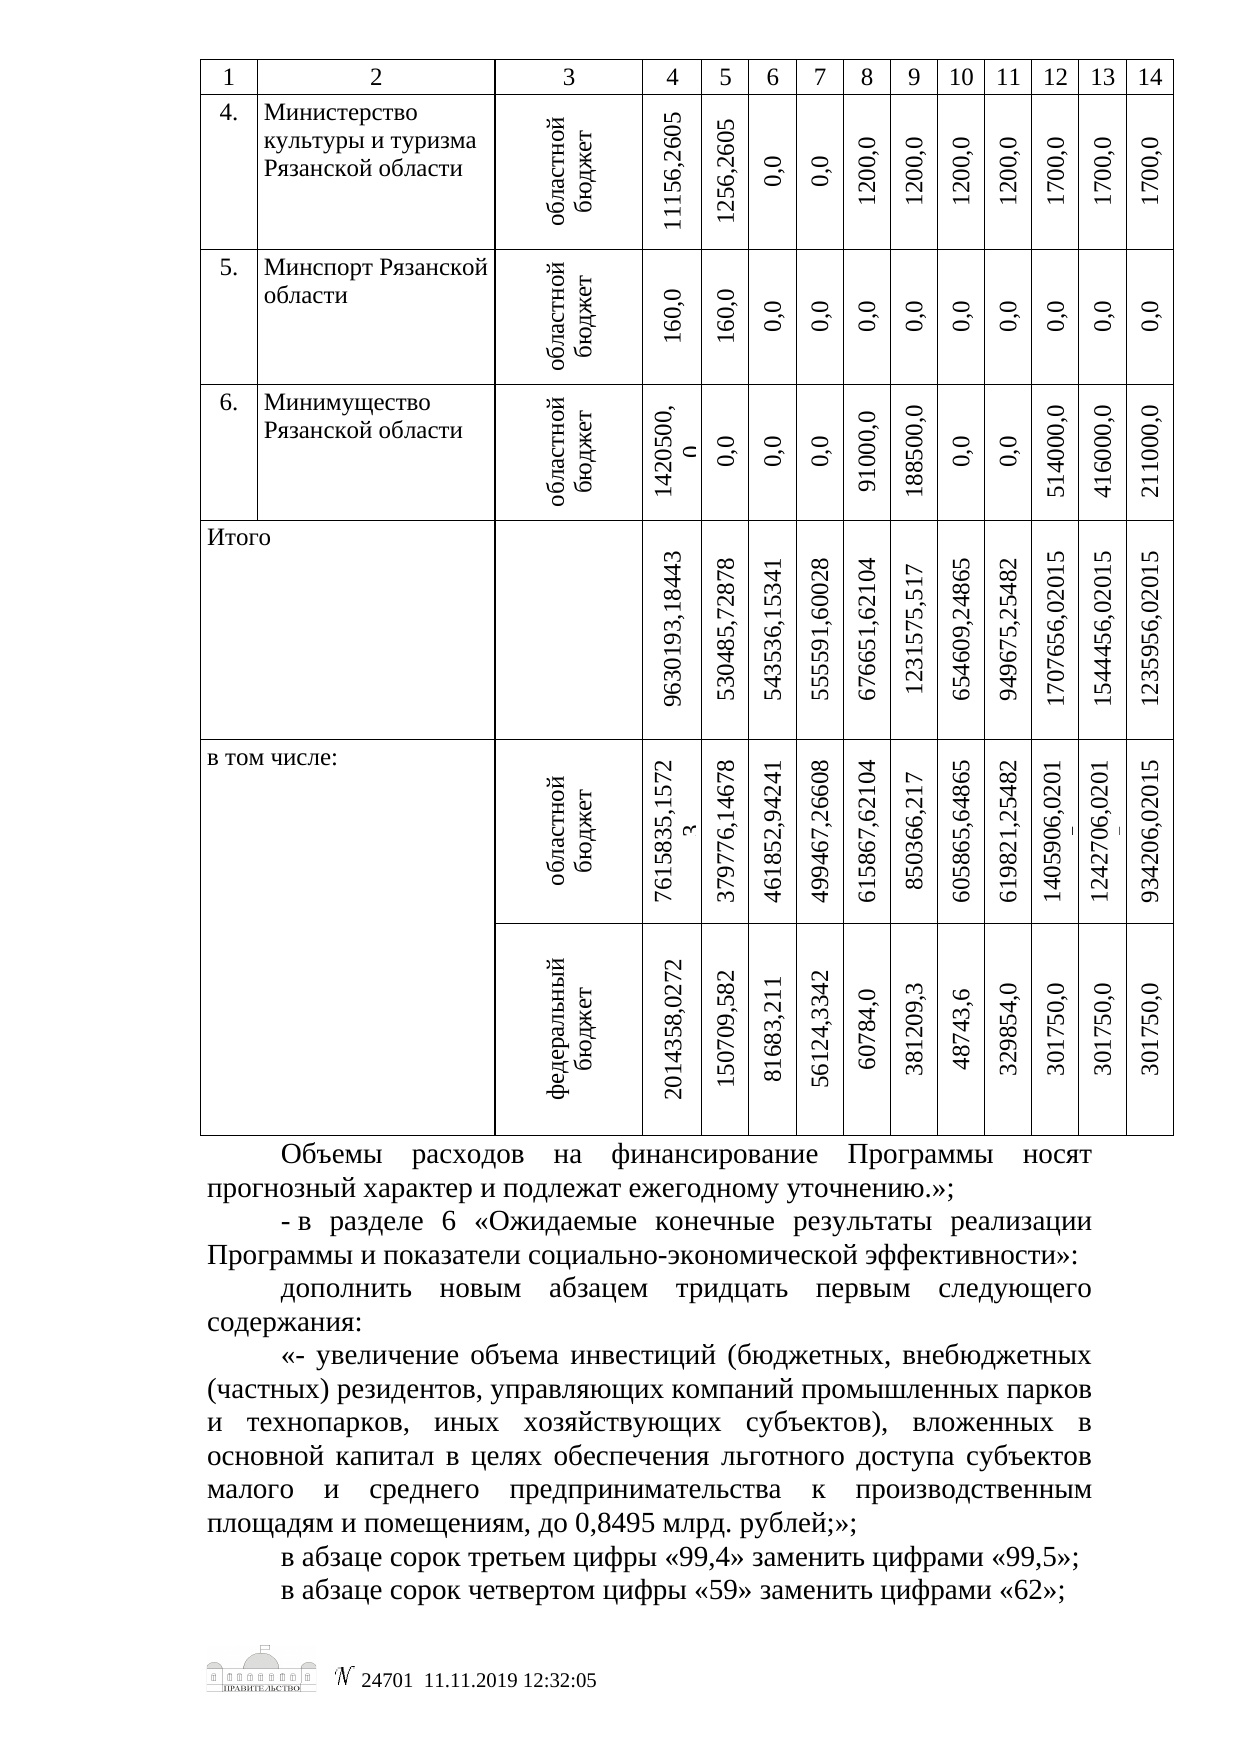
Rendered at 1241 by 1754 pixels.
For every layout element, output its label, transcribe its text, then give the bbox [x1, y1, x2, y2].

table_cell 301750,0 [1079, 924, 1126, 1135]
table_cell 0,0 [938, 250, 984, 384]
table_cell 81683,211 [749, 924, 796, 1135]
table_cell 530485,72878 [702, 521, 748, 739]
table_cell 0,0 [749, 95, 796, 249]
table_cell 301750,0 [1127, 924, 1173, 1135]
table_cell 1235956,02015 [1127, 521, 1173, 739]
table_cell 461852,94241 [749, 740, 796, 923]
table_cell 0,0 [844, 250, 890, 384]
text дополнить новым абзацем тридцать первым следующего содержания: [207, 1270, 1093, 1337]
table_cell в том числе: [201, 740, 494, 1135]
table_cell 934206,02015 [1127, 740, 1173, 923]
table_cell 379776,14678 [702, 740, 748, 923]
table_cell областной бюджет [496, 385, 642, 519]
table_cell 0,0 [797, 385, 843, 519]
table_cell 91000,0 [844, 385, 890, 519]
table_header 14 [1127, 60, 1173, 94]
table_header 8 [844, 60, 890, 94]
table_header 5 [702, 60, 748, 94]
table_cell Минспорт Рязанской области [258, 250, 494, 384]
table_cell [496, 521, 642, 739]
text - в разделе 6 «Ожидаемые конечные результаты реализации Программы и показатели социально-экономической эффективности»: [207, 1203, 1093, 1270]
table_cell 654609,24865 [938, 521, 984, 739]
table_cell 48743,6 [938, 924, 984, 1135]
table_cell 1242706,02015 [1079, 740, 1126, 923]
table_cell 850366,217 [891, 740, 937, 923]
table_cell 1700,0 [1079, 95, 1126, 249]
table_cell 619821,25482 [985, 740, 1031, 923]
table_cell 0,0 [1127, 250, 1173, 384]
table_header 3 [496, 60, 642, 94]
table_cell 1200,0 [985, 95, 1031, 249]
table_cell 56124,3342 [797, 924, 843, 1135]
table_cell Министерство культуры и туризма Рязанской области [258, 95, 494, 249]
table_cell федеральный бюджет [496, 924, 642, 1135]
table_cell 4. [201, 95, 257, 249]
text «- увеличение объема инвестиций (бюджетных, внебюджетных (частных) резидентов, управляющих компаний промышленных парков и технопарков, иных хозяйствующих субъектов), вложенных в основной капитал в целях обеспечения льготного доступа субъектов малого и среднего предпринимательства к производственным площадям и помещениям, до 0,8495 млрд. рублей;»; [207, 1337, 1093, 1539]
table_header 13 [1079, 60, 1126, 94]
table_header 11 [985, 60, 1031, 94]
table_cell 2014358,0272 [643, 924, 701, 1135]
table_cell 7615835,15723 [643, 740, 701, 923]
table_cell 0,0 [1079, 250, 1126, 384]
table_cell 5. [201, 250, 257, 384]
table_cell 160,0 [702, 250, 748, 384]
table_header 6 [749, 60, 796, 94]
table_cell 6. [201, 385, 257, 519]
table_cell 1420500,0 [643, 385, 701, 519]
table_cell 0,0 [1032, 250, 1078, 384]
table_cell 1256,2605 [702, 95, 748, 249]
table_cell 1544456,02015 [1079, 521, 1126, 739]
table_cell 9630193,18443 [643, 521, 701, 739]
table_cell 150709,582 [702, 924, 748, 1135]
table_cell 11156,2605 [643, 95, 701, 249]
text в абзаце сорок третьем цифры «99,4» заменить цифрами «99,5»; [207, 1539, 1093, 1572]
table_header 7 [797, 60, 843, 94]
table_cell 60784,0 [844, 924, 890, 1135]
table_header 1 [201, 60, 257, 94]
table_header 12 [1032, 60, 1078, 94]
table_cell 160,0 [643, 250, 701, 384]
table_header 9 [891, 60, 937, 94]
picture [206, 1645, 317, 1692]
table_cell 949675,25482 [985, 521, 1031, 739]
table_cell 301750,0 [1032, 924, 1078, 1135]
table_cell 543536,15341 [749, 521, 796, 739]
table_cell 1200,0 [938, 95, 984, 249]
table_cell Минимущество Рязанской области [258, 385, 494, 519]
table_cell 188500,0 [891, 385, 937, 519]
table_cell 0,0 [797, 95, 843, 249]
table_cell 1200,0 [891, 95, 937, 249]
table_cell 1200,0 [844, 95, 890, 249]
table_cell Итого [201, 521, 494, 739]
table_cell 1405906,02015 [1032, 740, 1078, 923]
picture [330, 1663, 359, 1687]
table_cell 615867,62104 [844, 740, 890, 923]
table_cell 0,0 [891, 250, 937, 384]
table_cell 555591,60028 [797, 521, 843, 739]
table_cell 0,0 [702, 385, 748, 519]
table_cell 1707656,02015 [1032, 521, 1078, 739]
table_header 10 [938, 60, 984, 94]
table_cell 211000,0 [1127, 385, 1173, 519]
text в абзаце сорок четвертом цифры «59» заменить цифрами «62»; [207, 1572, 1093, 1606]
table_cell 0,0 [938, 385, 984, 519]
table_cell 605865,64865 [938, 740, 984, 923]
table_cell 499467,26608 [797, 740, 843, 923]
table_cell 514000,0 [1032, 385, 1078, 519]
table_cell 1231575,517 [891, 521, 937, 739]
table_cell 0,0 [749, 385, 796, 519]
table_cell 1700,0 [1127, 95, 1173, 249]
table_cell областной бюджет [496, 250, 642, 384]
table_cell 1700,0 [1032, 95, 1078, 249]
text Объемы расходов на финансирование Программы носят прогнозный характер и подлежат ежегодному уточнению.»; [207, 1136, 1093, 1203]
table_cell 0,0 [749, 250, 796, 384]
table_cell 0,0 [985, 250, 1031, 384]
table_cell 0,0 [985, 385, 1031, 519]
table_cell 329854,0 [985, 924, 1031, 1135]
table_cell областной бюджет [496, 95, 642, 249]
table_cell 0,0 [797, 250, 843, 384]
table_cell 381209,3 [891, 924, 937, 1135]
table_cell областной бюджет [496, 740, 642, 923]
table_header 4 [643, 60, 701, 94]
table_cell 676651,62104 [844, 521, 890, 739]
table_header 2 [258, 60, 494, 94]
table_cell 416000,0 [1079, 385, 1126, 519]
